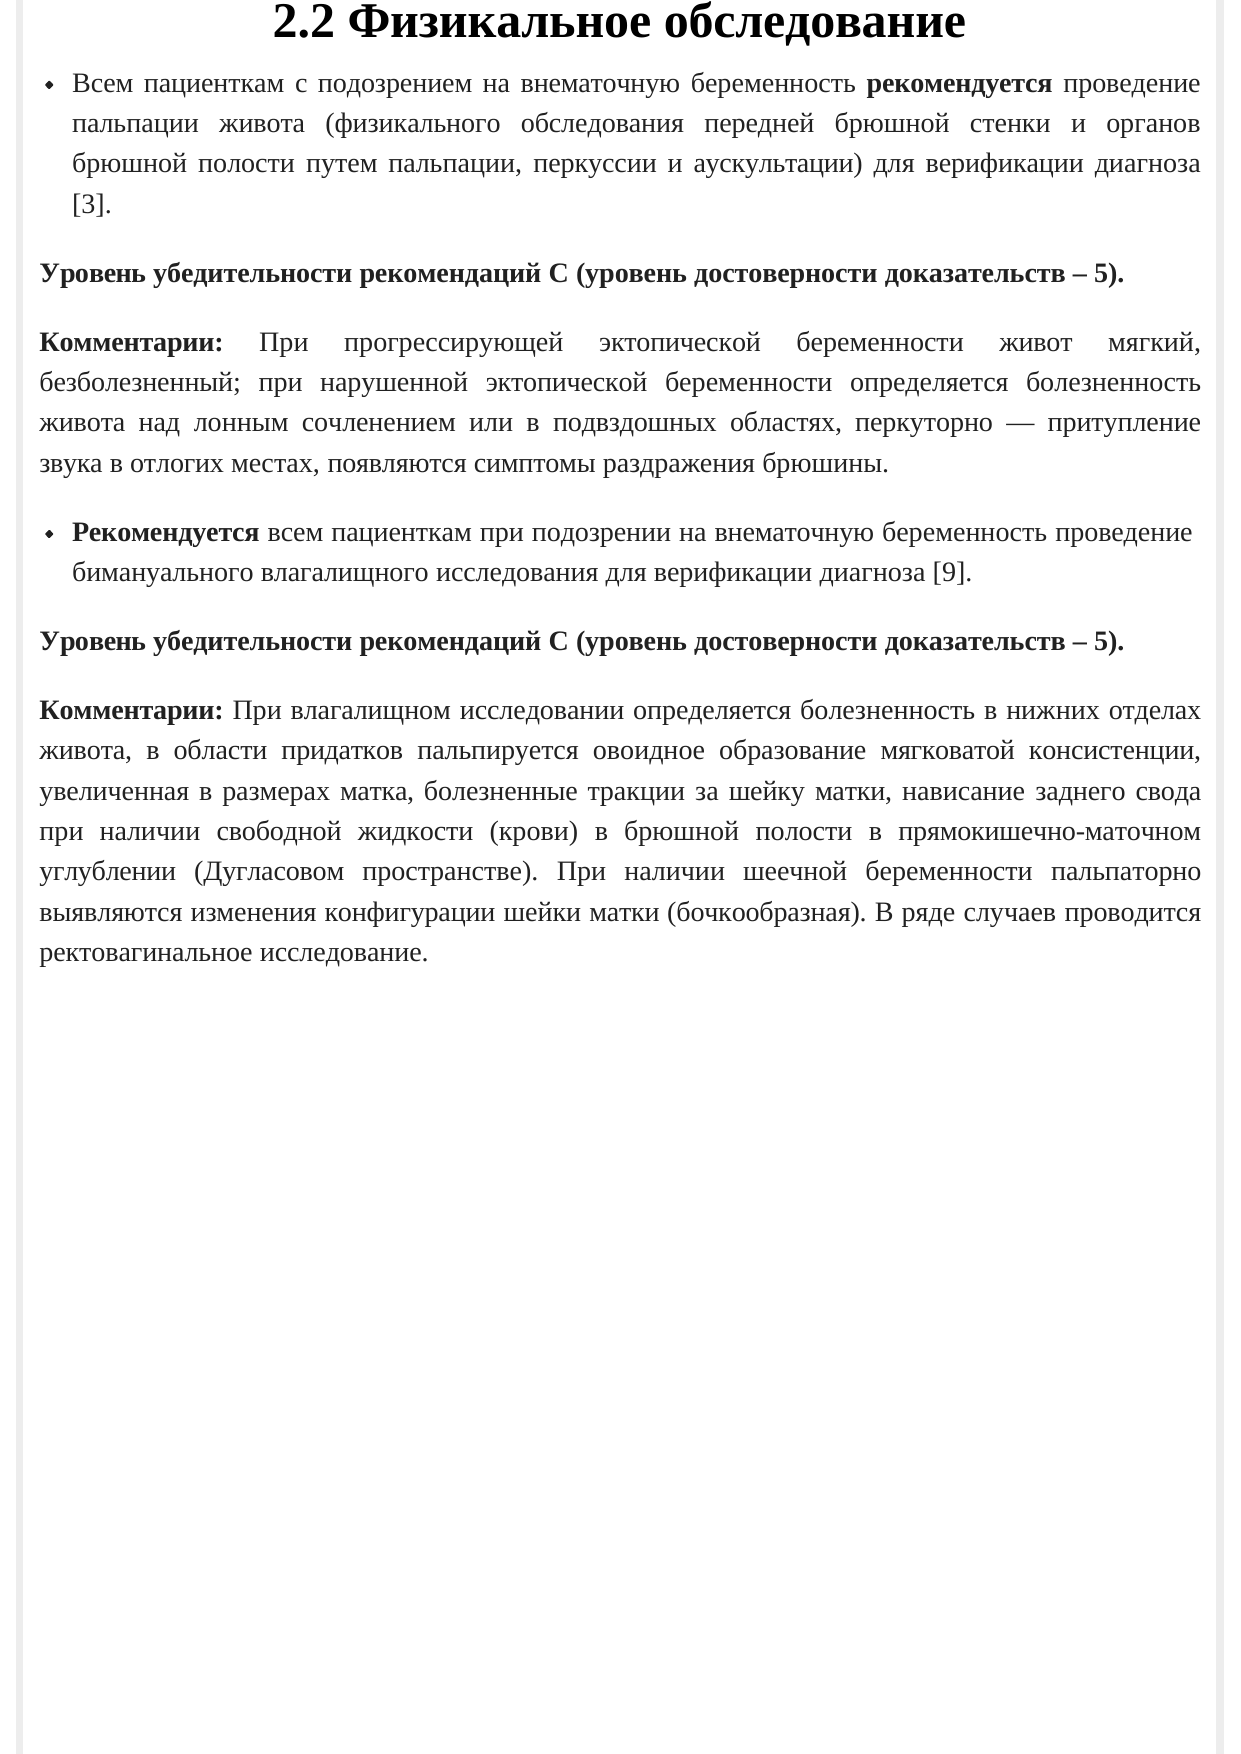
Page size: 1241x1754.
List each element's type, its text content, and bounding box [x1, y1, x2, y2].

text Комментарии: При прогрессирующей эктопической беременности живот мягкий, безболезненный; при нарушенной эктопической беременности определяется болезненность живота над лонным сочленением или в подвздошных областях, перкуторно — притупление звука в отлогих местах, появляются симптомы раздражения брюшины. [39, 324, 1201, 478]
text Рекомендуется всем пациенткам при подозрении на внематочную беременность проведение бимануального влагалищного исследования для верификации диагноза [9]. [72, 515, 1201, 587]
subtitle Уровень убедительности рекомендаций С (уровень достоверности доказательств – 5). [39, 624, 1236, 656]
text Комментарии: При влагалищном исследовании определяется болезненность в нижних отделах живота, в области придатков пальпируется овоидное образование мягковатой консистенции, увеличенная в размерах матка, болезненные тракции за шейку матки, нависание заднего свода при наличии свободной жидкости (крови) в брюшной полости в прямокишечно-маточном углублении (Дугласовом пространстве). При наличии шеечной беременности пальпаторно выявляются изменения конфигурации шейки матки (бочкообразная). В ряде случаев проводится ректовагинальное исследование. [39, 693, 1201, 968]
subtitle Физикальное обследование [272, 0, 1236, 46]
subtitle Уровень убедительности рекомендаций С (уровень достоверности доказательств – 5). [39, 256, 1236, 288]
text Всем пациенткам с подозрением на внематочную беременность рекомендуется проведение пальпации живота (физикального обследования передней брюшной стенки и органов брюшной полости путем пальпации, перкуссии и аускультации) для верификации диагноза [3]. [72, 66, 1201, 219]
